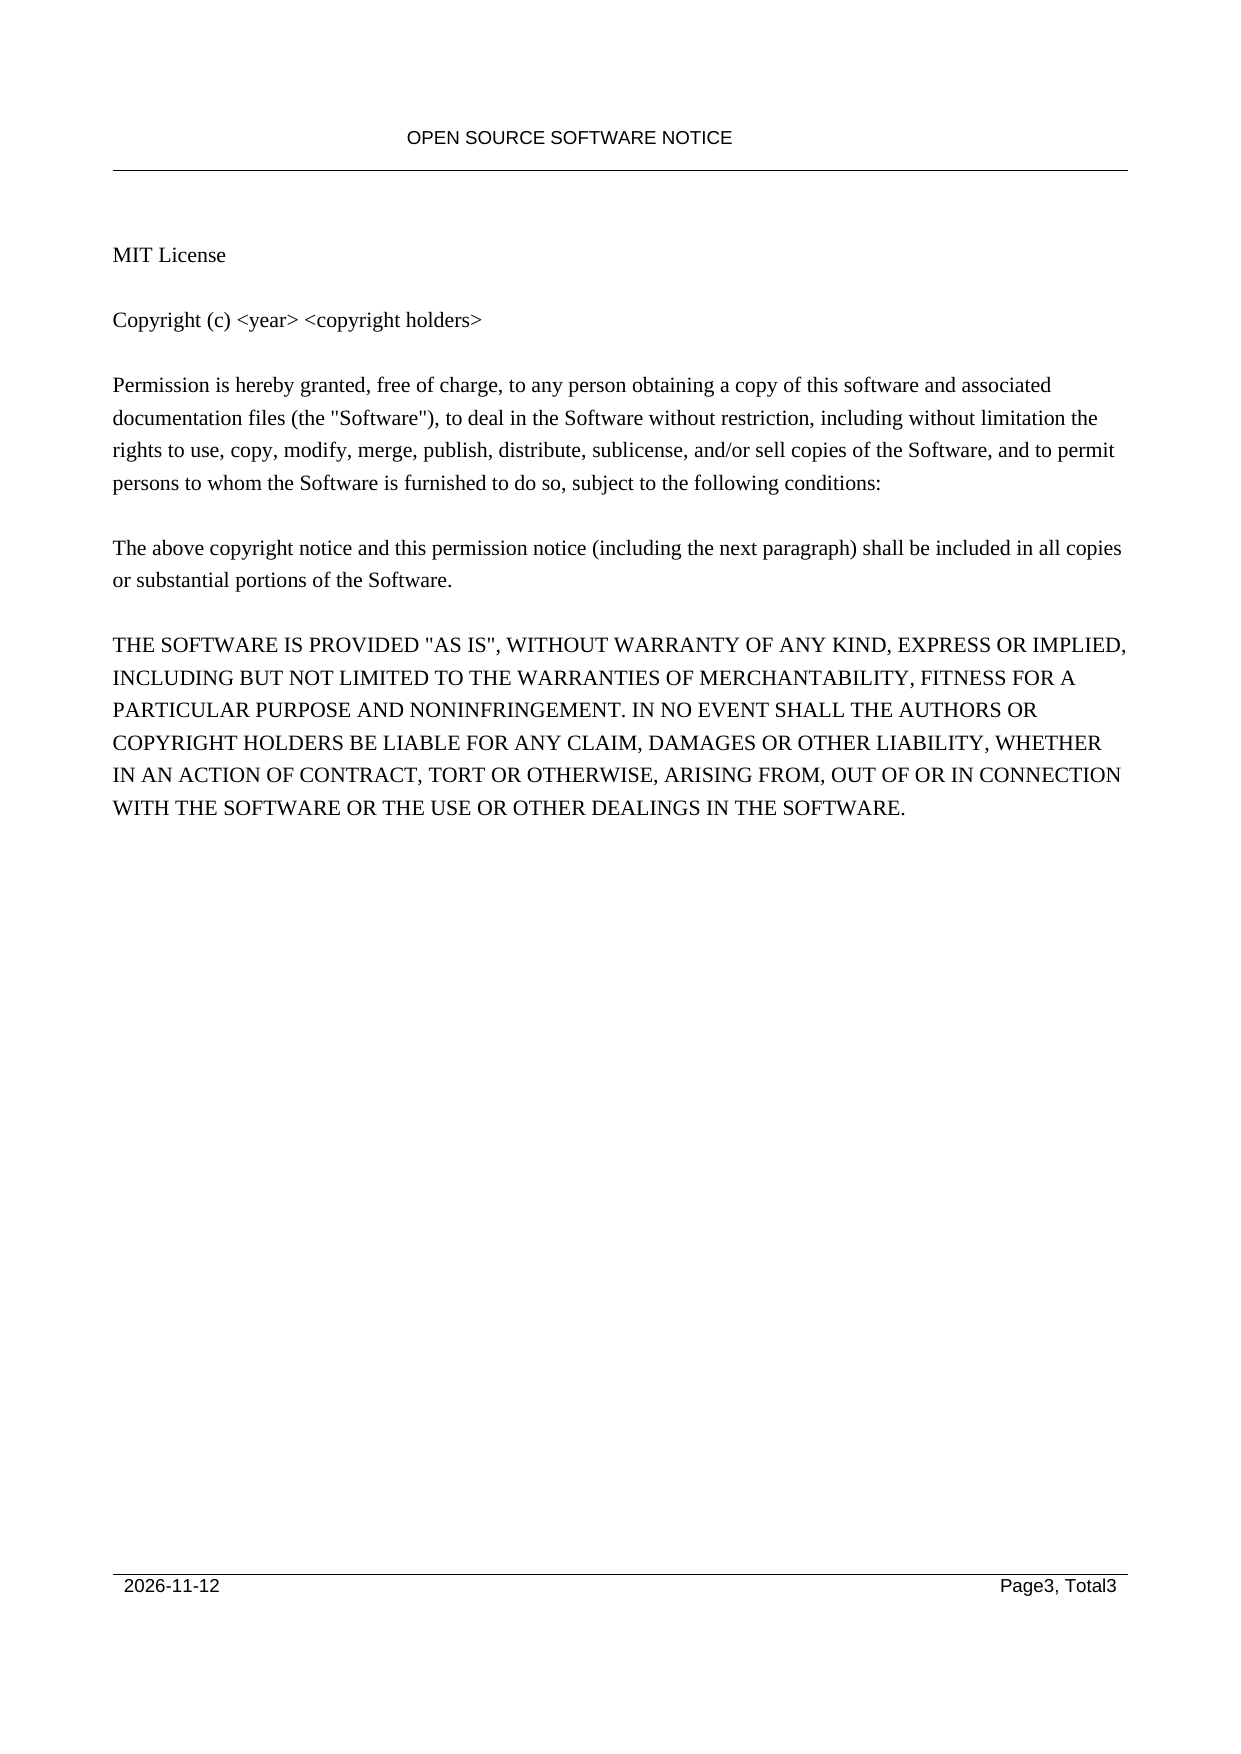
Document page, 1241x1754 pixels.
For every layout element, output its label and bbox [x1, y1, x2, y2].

text [112, 206, 1128, 824]
